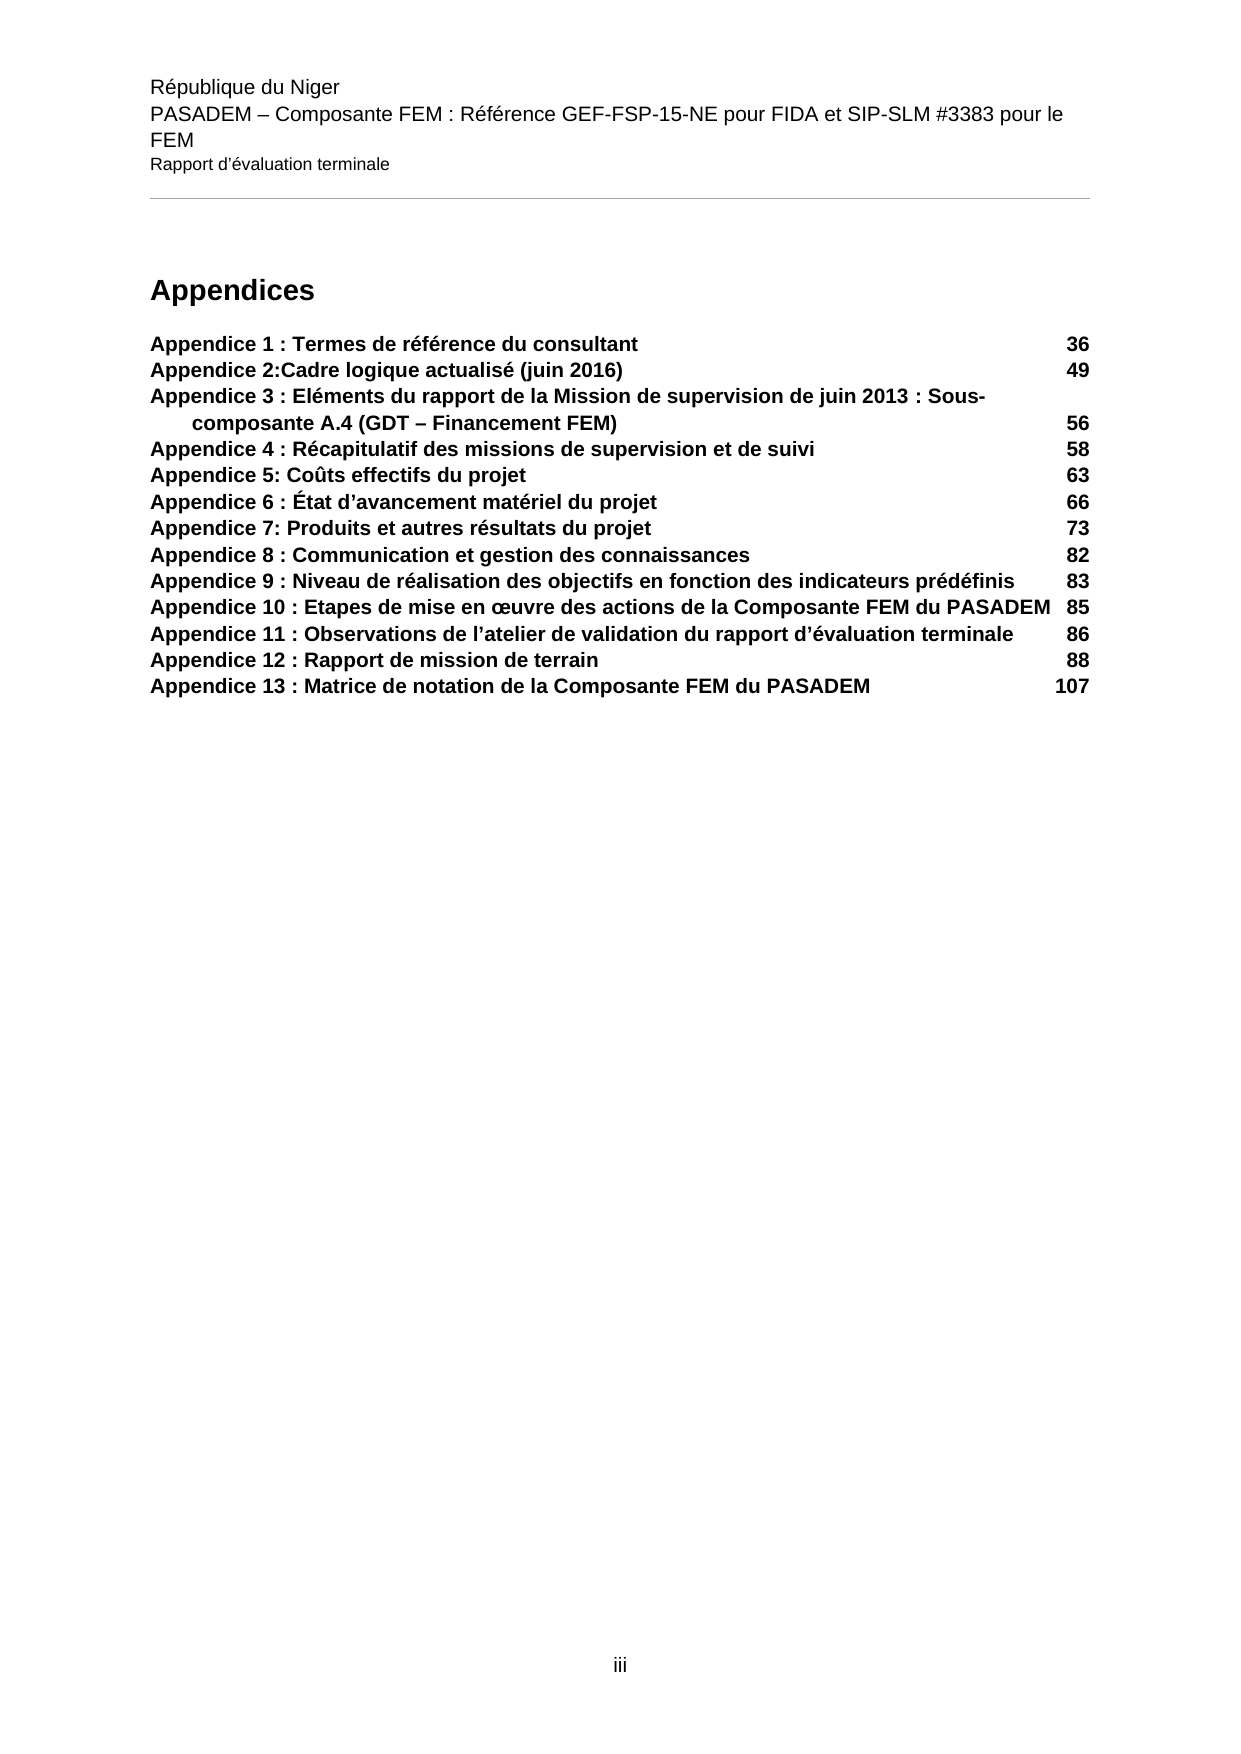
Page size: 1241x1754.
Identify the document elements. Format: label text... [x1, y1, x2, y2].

text Appendice 12 : Rapport de mission de terrain 88 [150, 648, 1090, 672]
text Appendice 13 : Matrice de notation de la Composante FEM du PASADEM 107 [150, 674, 1090, 698]
text Appendice 5: Coûts effectifs du projet 63 [150, 463, 1090, 487]
text Appendice 1 : Termes de référence du consultant 36 [150, 332, 1090, 356]
text Appendices [150, 273, 1090, 307]
text Appendice 9 : Niveau de réalisation des objectifs en fonction des indicateurs prédéfinis 83 [150, 569, 1090, 593]
text Appendice 8 : Communication et gestion des connaissances 82 [150, 542, 1090, 566]
text Appendice 11 : Observations de l’atelier de validation du rapport d’évaluation terminale 86 [150, 621, 1090, 645]
text Appendice 4 : Récapitulatif des missions de supervision et de suivi 58 [150, 437, 1090, 461]
text Appendice 7: Produits et autres résultats du projet 73 [150, 516, 1090, 540]
text Appendice 6 : État d’avancement matériel du projet 66 [150, 490, 1090, 514]
text Appendice 2:Cadre logique actualisé (juin 2016) 49 [150, 358, 1090, 382]
text Appendice 10 : Etapes de mise en œuvre des actions de la Composante FEM du PASADEM 85 [150, 595, 1090, 619]
text Appendice 3 : Eléments du rapport de la Mission de supervision de juin 2013 : Sous-composante A.4 (GDT – Financement FEM) 56 [150, 384, 1090, 434]
